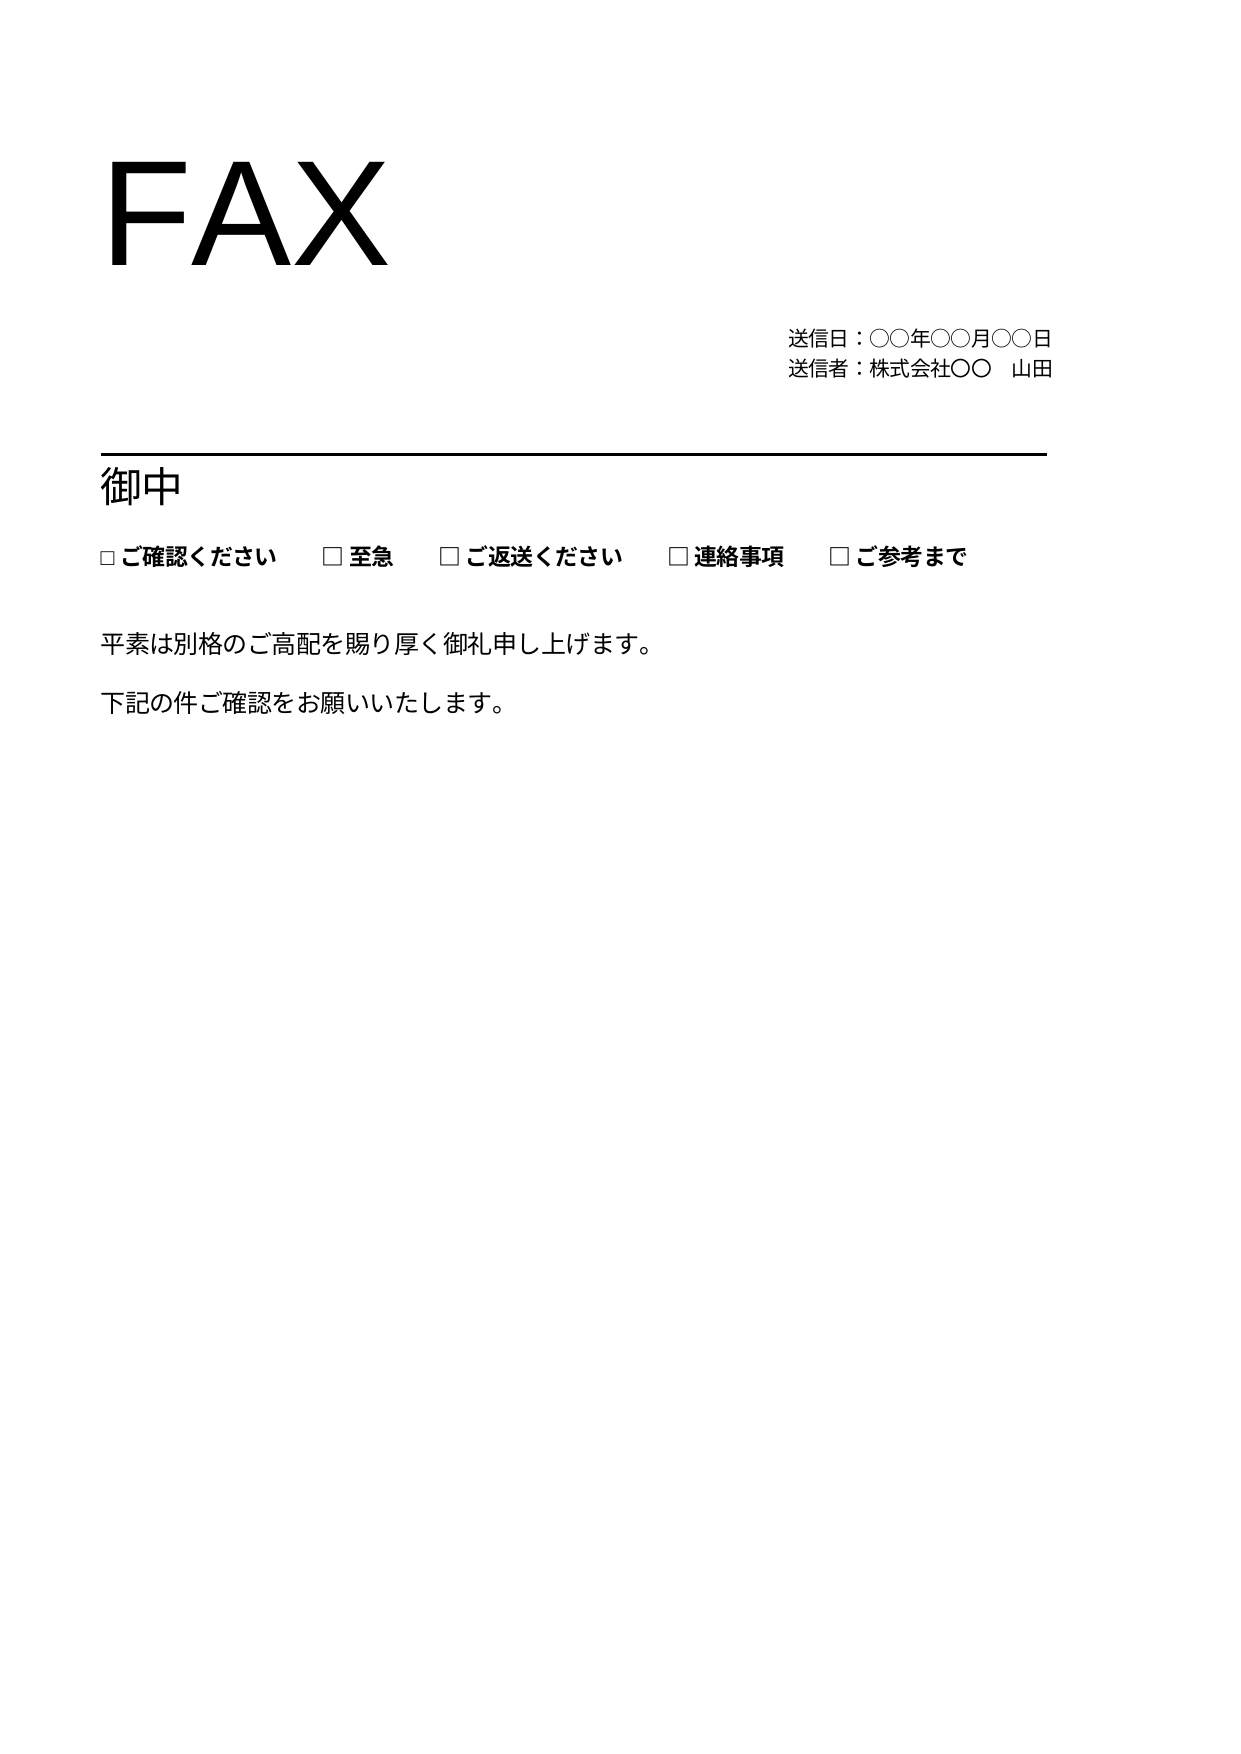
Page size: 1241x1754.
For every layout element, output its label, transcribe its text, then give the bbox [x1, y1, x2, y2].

text □ ご確認ください □ 至急 □ ご返送ください □ 連絡事項 □ ご参考まで [100, 539, 1053, 572]
text 送信日：○○年○○月○○日 [100, 322, 1053, 352]
text 平素は別格のご高配を賜り厚く御礼申し上げます。 [100, 624, 1053, 661]
text 送信者：株式会社〇〇 山田 [100, 352, 1053, 382]
text 御中 [100, 430, 1053, 515]
text FAX [100, 124, 1053, 297]
text 下記の件ご確認をお願いいたします。 [100, 684, 1053, 720]
